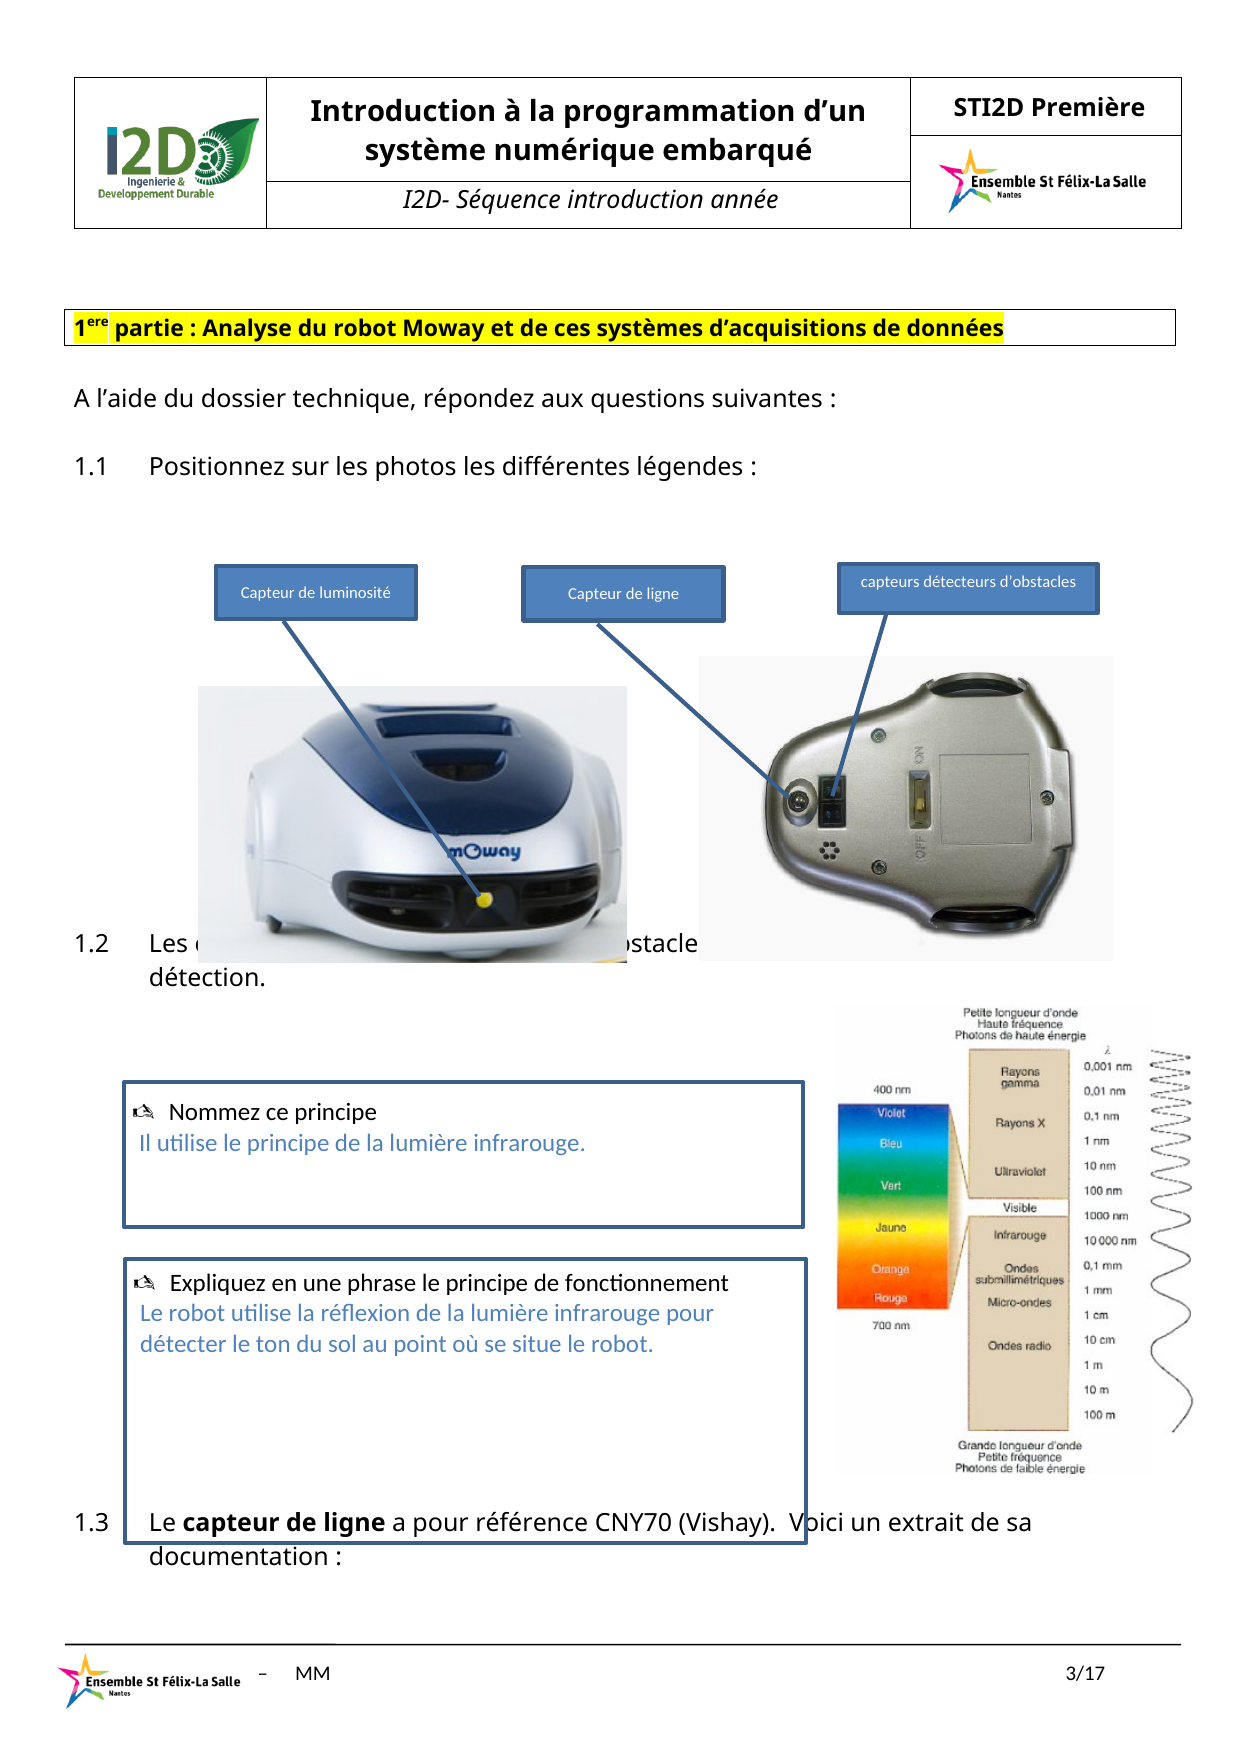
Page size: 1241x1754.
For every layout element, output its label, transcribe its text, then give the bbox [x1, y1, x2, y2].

text A l’aide du dossier technique, répondez aux questions suivantes : [74, 381, 1166, 414]
picture [835, 1005, 1195, 1474]
text 1ere partie : Analyse du robot Moway et de ces systèmes d’acquisitions de données [65, 310, 1175, 345]
list Positionnez sur les photos les différentes légendes : [74, 449, 1166, 483]
picture [57, 1651, 243, 1710]
list Les capteurs de ligne et les capteurs d’obstacles utilisent le même principe de détection. [74, 926, 1166, 994]
picture [81, 98, 259, 228]
list Le capteur de ligne a pour référence CNY70 (Vishay). Voici un extrait de sa documentation : [74, 1504, 1166, 1573]
picture [937, 146, 1149, 214]
